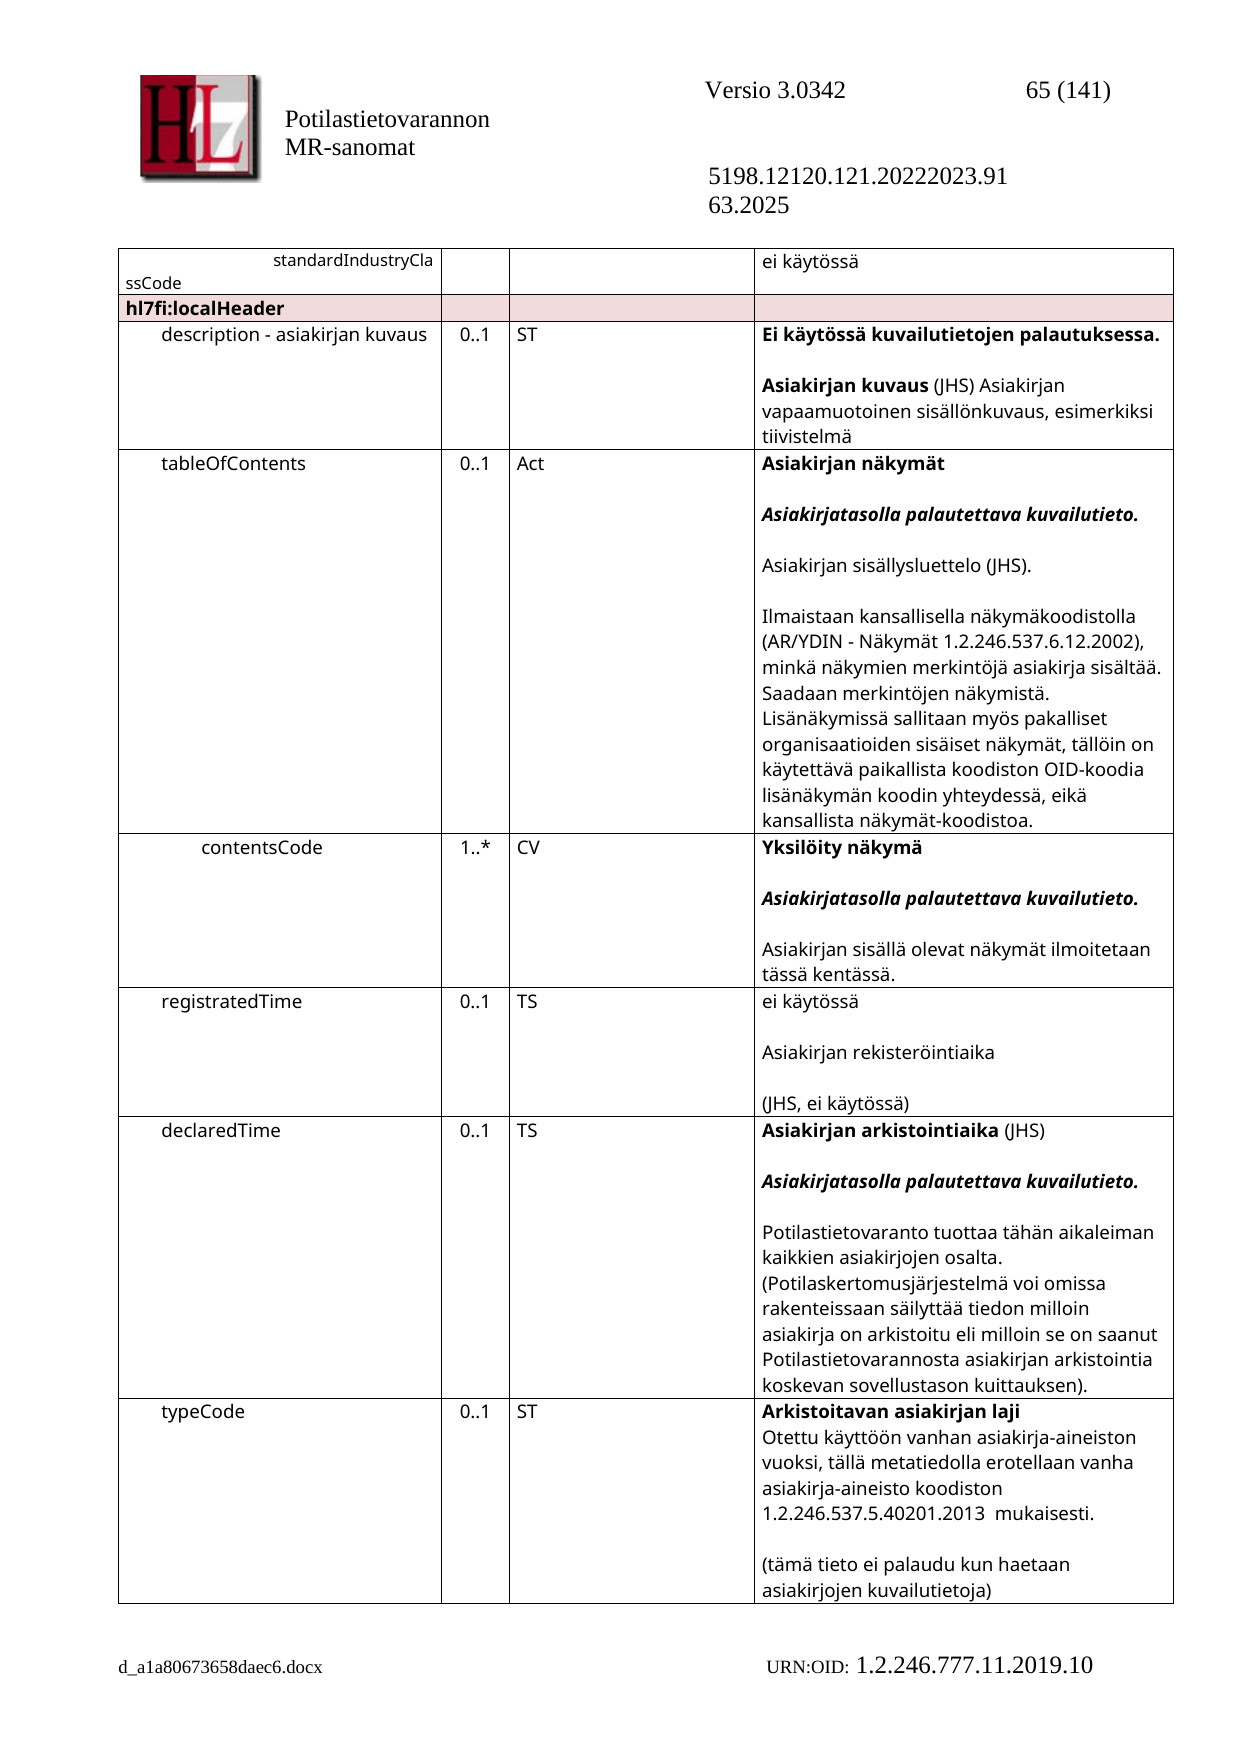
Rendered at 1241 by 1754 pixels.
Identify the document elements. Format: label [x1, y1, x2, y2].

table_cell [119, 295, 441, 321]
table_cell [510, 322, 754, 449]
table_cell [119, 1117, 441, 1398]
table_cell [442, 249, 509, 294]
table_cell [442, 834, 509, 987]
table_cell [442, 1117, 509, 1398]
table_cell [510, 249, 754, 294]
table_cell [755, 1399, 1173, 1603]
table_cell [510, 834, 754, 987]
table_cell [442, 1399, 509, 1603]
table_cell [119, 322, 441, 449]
picture [140, 75, 263, 183]
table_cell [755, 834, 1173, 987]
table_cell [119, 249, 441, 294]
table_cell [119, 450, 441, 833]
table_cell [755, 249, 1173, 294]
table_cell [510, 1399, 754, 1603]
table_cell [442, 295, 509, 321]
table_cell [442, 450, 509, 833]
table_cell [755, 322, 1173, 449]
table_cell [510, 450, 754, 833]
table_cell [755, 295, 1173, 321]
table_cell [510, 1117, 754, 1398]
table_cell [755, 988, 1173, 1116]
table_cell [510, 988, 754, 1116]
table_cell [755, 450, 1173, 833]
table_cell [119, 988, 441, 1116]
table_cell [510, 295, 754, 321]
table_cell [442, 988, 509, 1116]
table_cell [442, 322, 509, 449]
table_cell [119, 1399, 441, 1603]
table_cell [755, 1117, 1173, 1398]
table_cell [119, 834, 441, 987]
